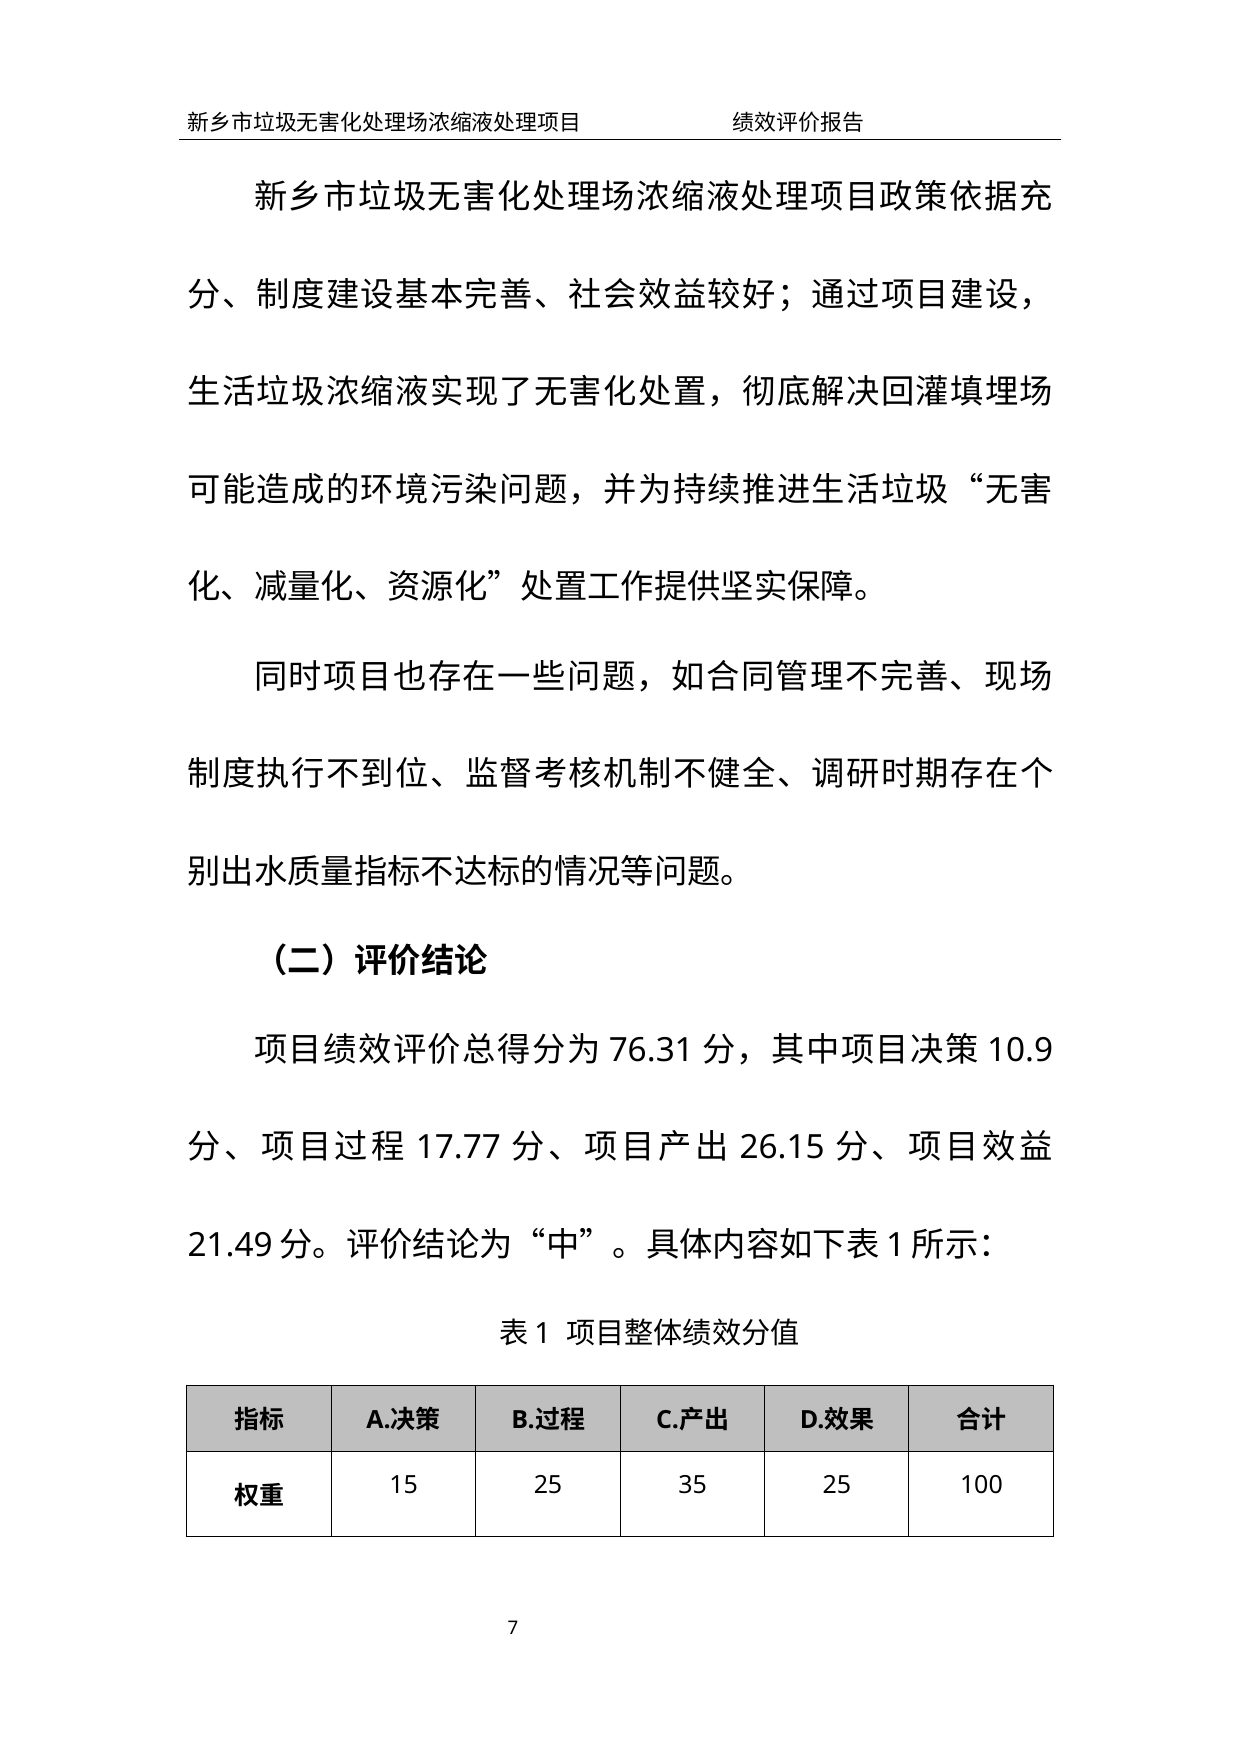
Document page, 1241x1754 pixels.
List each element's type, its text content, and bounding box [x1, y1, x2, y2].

table_header C.产出 [621, 1386, 764, 1451]
table_cell 权重 [187, 1452, 331, 1536]
table_header 合计 [909, 1386, 1053, 1451]
text 同时项目也存在一些问题，如合同管理不完善、现场制度执行不到位、监督考核机制不健全、调研时期存在个别出水质量指标不达标的情况等问题。 [187, 641, 1053, 901]
text 项目绩效评价总得分为76.31分，其中项目决策10.9分、项目过程17.77分、项目产出26.15分、项目效益21.49分。评价结论为“中”。具体内容如下表1所示： [187, 1014, 1053, 1274]
table_cell 25 [476, 1452, 620, 1536]
table_cell 35 [621, 1452, 764, 1536]
table_header B.过程 [476, 1386, 620, 1451]
text （二）评价结论 [187, 925, 1053, 990]
table_cell 15 [332, 1452, 475, 1536]
table_header A.决策 [332, 1386, 475, 1451]
text 新乡市垃圾无害化处理场浓缩液处理项目政策依据充分、制度建设基本完善、社会效益较好；通过项目建设，生活垃圾浓缩液实现了无害化处置，彻底解决回灌填埋场可能造成的环境污染问题，并为持续推进生活垃圾“无害化、减量化、资源化”处置工作提供坚实保障。 [187, 162, 1053, 617]
text 表1 项目整体绩效分值 [187, 1298, 1053, 1363]
table_cell 100 [909, 1452, 1053, 1536]
table_cell 25 [765, 1452, 908, 1536]
table_header 指标 [187, 1386, 331, 1451]
table_header D.效果 [765, 1386, 908, 1451]
